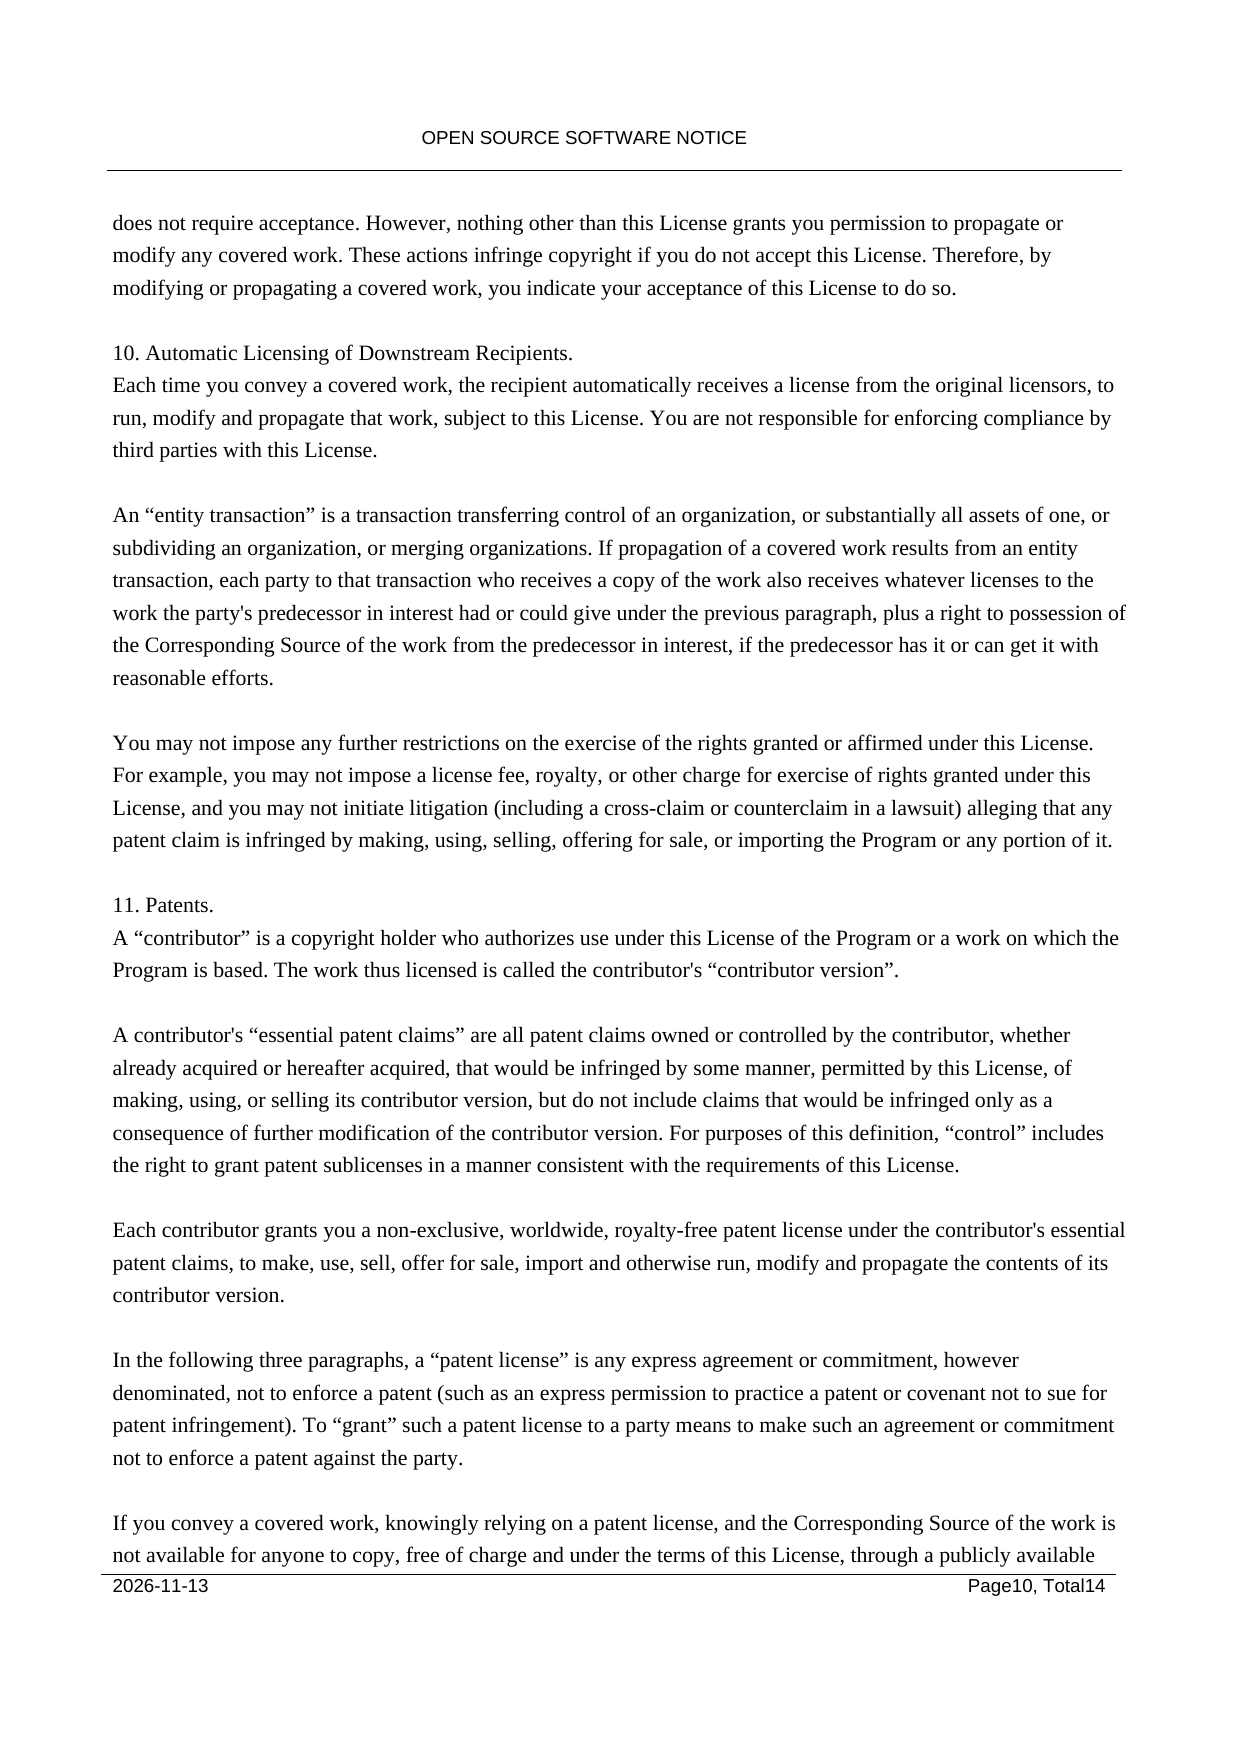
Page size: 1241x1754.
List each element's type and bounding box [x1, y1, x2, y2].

text [112, 206, 1128, 1571]
